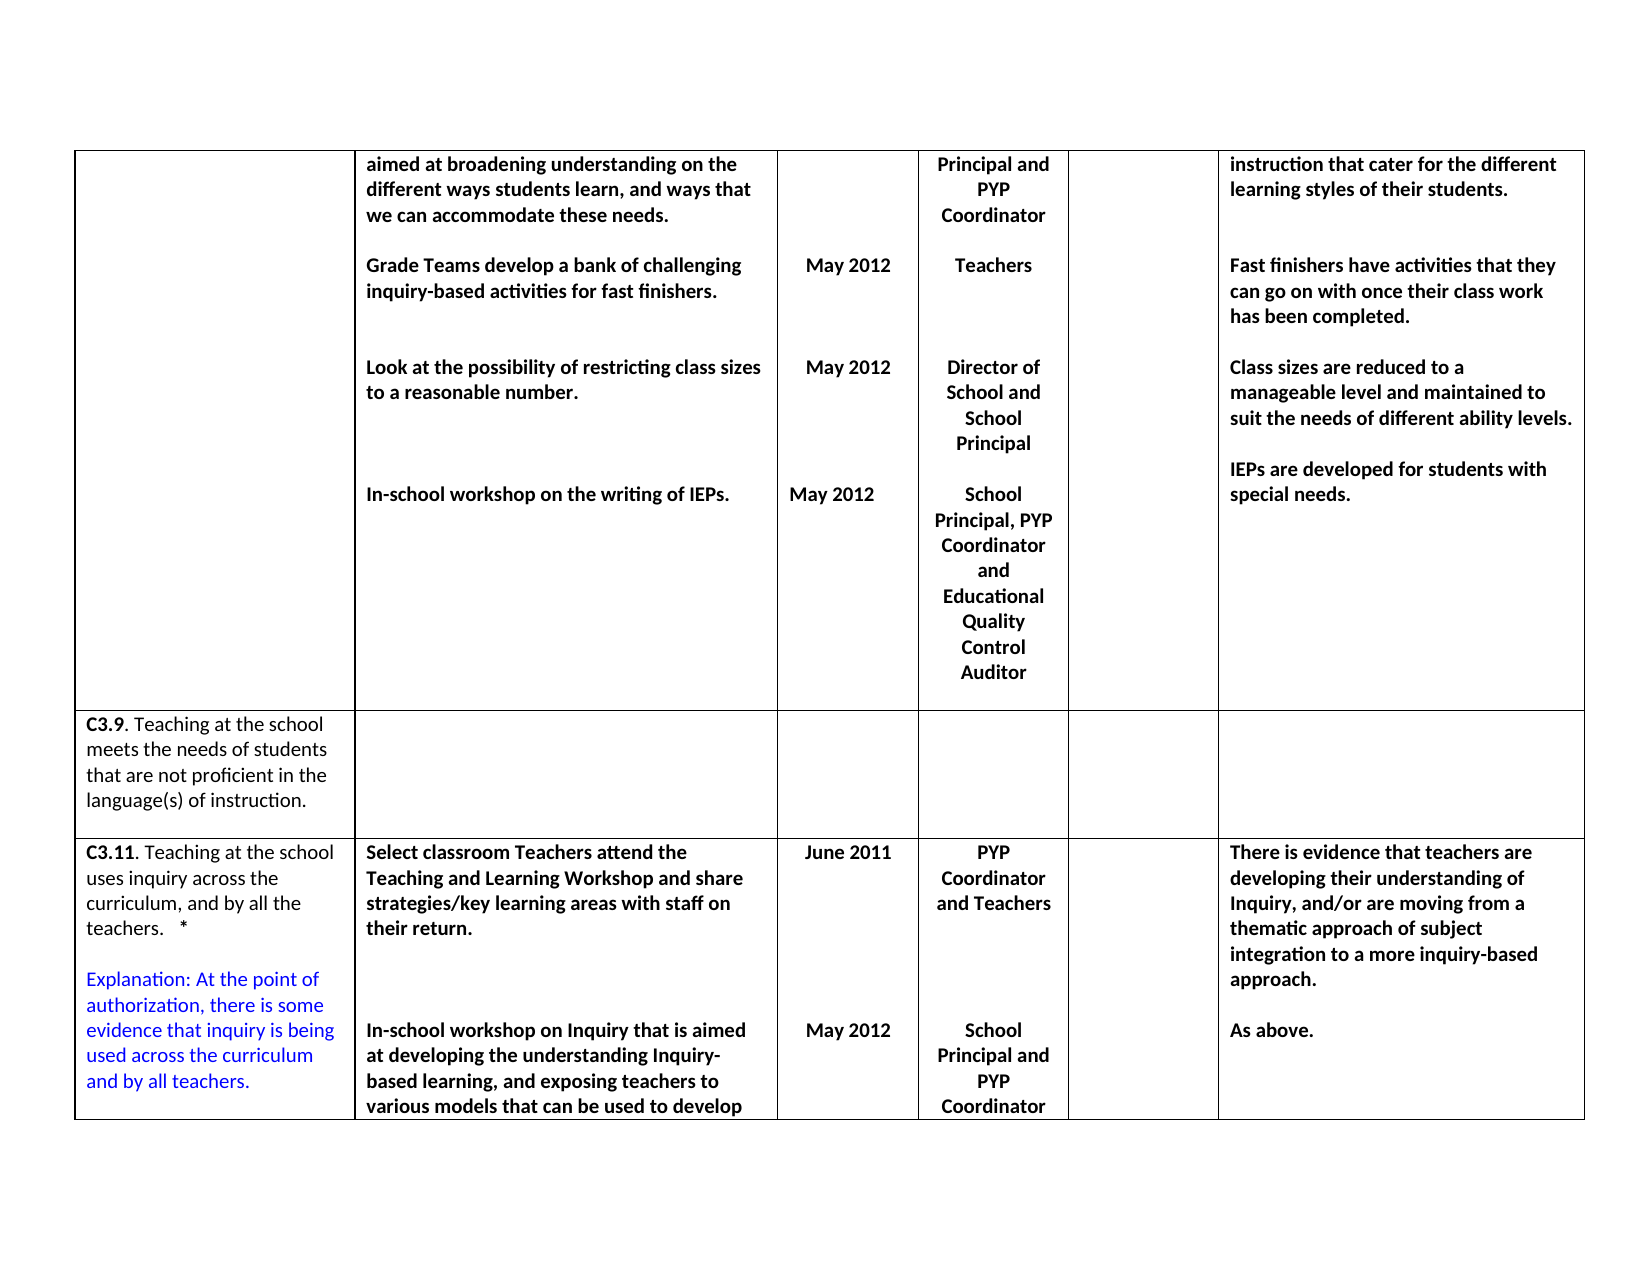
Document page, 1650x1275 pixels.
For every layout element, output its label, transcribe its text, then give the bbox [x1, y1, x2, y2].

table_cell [76, 151, 354, 710]
table_cell [1069, 839, 1218, 1119]
table_cell [1069, 711, 1218, 838]
table_cell [356, 711, 777, 838]
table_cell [919, 839, 1068, 1119]
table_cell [356, 151, 777, 710]
table_cell [1219, 711, 1584, 838]
table_cell [778, 711, 918, 838]
table_cell C3.9. Teaching at the school meets the needs of students that are not proficient in the language(s) of instruction. [76, 711, 354, 838]
table_cell [1069, 151, 1218, 710]
table_cell June 2011 May 2012 [778, 839, 918, 1119]
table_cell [356, 839, 777, 1119]
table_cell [1219, 151, 1584, 710]
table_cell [1219, 839, 1584, 1119]
table_cell [919, 711, 1068, 838]
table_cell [919, 151, 1068, 710]
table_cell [778, 151, 918, 710]
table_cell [76, 839, 354, 1119]
